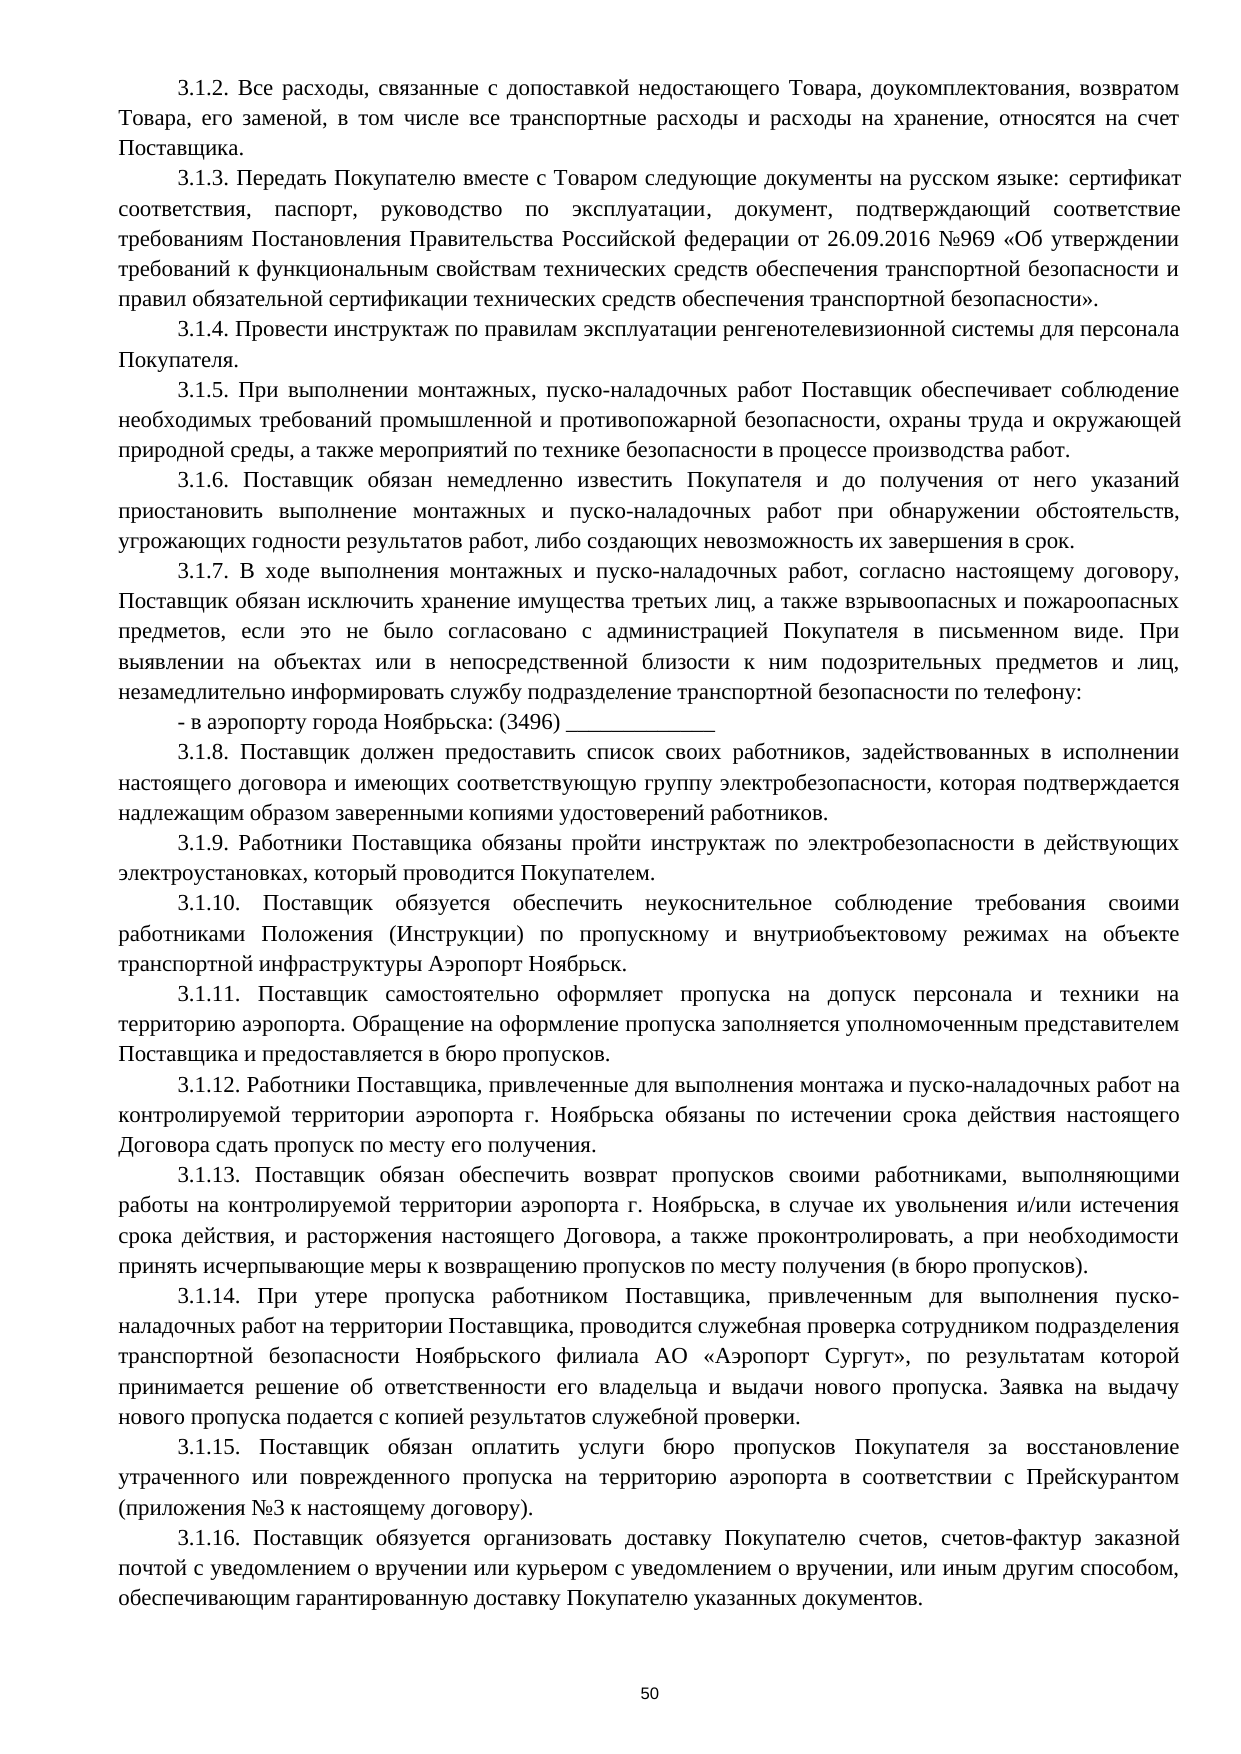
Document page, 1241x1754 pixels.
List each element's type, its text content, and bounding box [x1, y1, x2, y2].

text 3.1.16. Поставщик обязуется организовать доставку Покупателю счетов, счетов-фактур заказной почтой с уведомлением о вручении или курьером с уведомлением о вручении, или иным другим способом, обеспечивающим гарантированную доставку Покупателю указанных документов. [118, 1524, 1181, 1611]
text 3.1.4. Провести инструктаж по правилам эксплуатации ренгенотелевизионной системы для персонала Покупателя. [118, 316, 1181, 372]
text 3.1.8. Поставщик должен предоставить список своих работников, задействованных в исполнении настоящего договора и имеющих соответствующую группу электробезопасности, которая подтверждается надлежащим образом заверенными копиями удостоверений работников. [118, 738, 1181, 825]
text - в аэропорту города Ноябрьска: (3496) _____________ [118, 708, 1181, 734]
text 3.1.13. Поставщик обязан обеспечить возврат пропусков своими работниками, выполняющими работы на контролируемой территории аэропорта г. Ноябрьска, в случае их увольнения и/или истечения срока действия, и расторжения настоящего Договора, а также проконтролировать, а при необходимости принять исчерпывающие меры к возвращению пропусков по месту получения (в бюро пропусков). [118, 1161, 1181, 1278]
text 3.1.6. Поставщик обязан немедленно известить Покупателя и до получения от него указаний приостановить выполнение монтажных и пуско-наладочных работ при обнаружении обстоятельств, угрожающих годности результатов работ, либо создающих невозможность их завершения в срок. [118, 467, 1181, 553]
text 3.1.10. Поставщик обязуется обеспечить неукоснительное соблюдение требования своими работниками Положения (Инструкции) по пропускному и внутриобъектовому режимах на объекте транспортной инфраструктуры Аэропорт Ноябрьск. [118, 889, 1181, 976]
text 3.1.2. Все расходы, связанные с допоставкой недостающего Товара, доукомплектования, возвратом Товара, его заменой, в том числе все транспортные расходы и расходы на хранение, относятся на счет Поставщика. [118, 74, 1181, 161]
text 3.1.14. При утере пропуска работником Поставщика, привлеченным для выполнения пуско-наладочных работ на территории Поставщика, проводится служебная проверка сотрудником подразделения транспортной безопасности Ноябрьского филиала АО «Аэропорт Сургут», по результатам которой принимается решение об ответственности его владельца и выдачи нового пропуска. Заявка на выдачу нового пропуска подается с копией результатов служебной проверки. [118, 1282, 1181, 1429]
text 3.1.3. Передать Покупателю вместе с Товаром следующие документы на русском языке: сертификат соответствия, паспорт, руководство по эксплуатации, документ, подтверждающий соответствие требованиям Постановления Правительства Российской федерации от 26.09.2016 №969 «Об утверждении требований к функциональным свойствам технических средств обеспечения транспортной безопасности и правил обязательной сертификации технических средств обеспечения транспортной безопасности». [118, 164, 1181, 225]
text 3.1.7. В ходе выполнения монтажных и пуско-наладочных работ, согласно настоящему договору, Поставщик обязан исключить хранение имущества третьих лиц, а также взрывоопасных и пожароопасных предметов, если это не было согласовано с администрацией Покупателя в письменном виде. При выявлении на объектах или в непосредственной близости к ним подозрительных предметов и лиц, незамедлительно информировать службу подразделение транспортной безопасности по телефону: [118, 557, 1181, 704]
text 3.1.11. Поставщик самостоятельно оформляет пропуска на допуск персонала и техники на территорию аэропорта. Обращение на оформление пропуска заполняется уполномоченным представителем Поставщика и предоставляется в бюро пропусков. [118, 980, 1181, 1067]
text 3.1.12. Работники Поставщика, привлеченные для выполнения монтажа и пуско-наладочных работ на контролируемой территории аэропорта г. Ноябрьска обязаны по истечении срока действия настоящего Договора сдать пропуск по месту его получения. [118, 1071, 1181, 1157]
text 3.1.3. Передать Покупателю вместе с Товаром следующие документы на русском языке: сертификат соответствия, паспорт, руководство по эксплуатации, документ, подтверждающий соответствие требованиям Постановления Правительства Российской федерации от 26.09.2016 №969 «Об утверждении требований к функциональным свойствам технических средств обеспечения транспортной безопасности и правил обязательной сертификации технических средств обеспечения транспортной безопасности». [118, 281, 1181, 312]
text 3.1.15. Поставщик обязан оплатить услуги бюро пропусков Покупателя за восстановление утраченного или поврежденного пропуска на территорию аэропорта в соответствии с Прейскурантом (приложения №3 к настоящему договору). [118, 1433, 1181, 1520]
text 3.1.5. При выполнении монтажных, пуско-наладочных работ Поставщик обеспечивает соблюдение необходимых требований промышленной и противопожарной безопасности, охраны труда и окружающей природной среды, а также мероприятий по технике безопасности в процессе производства работ. [118, 376, 1181, 463]
text 3.1.9. Работники Поставщика обязаны пройти инструктаж по электробезопасности в действующих электроустановках, который проводится Покупателем. [118, 829, 1181, 886]
